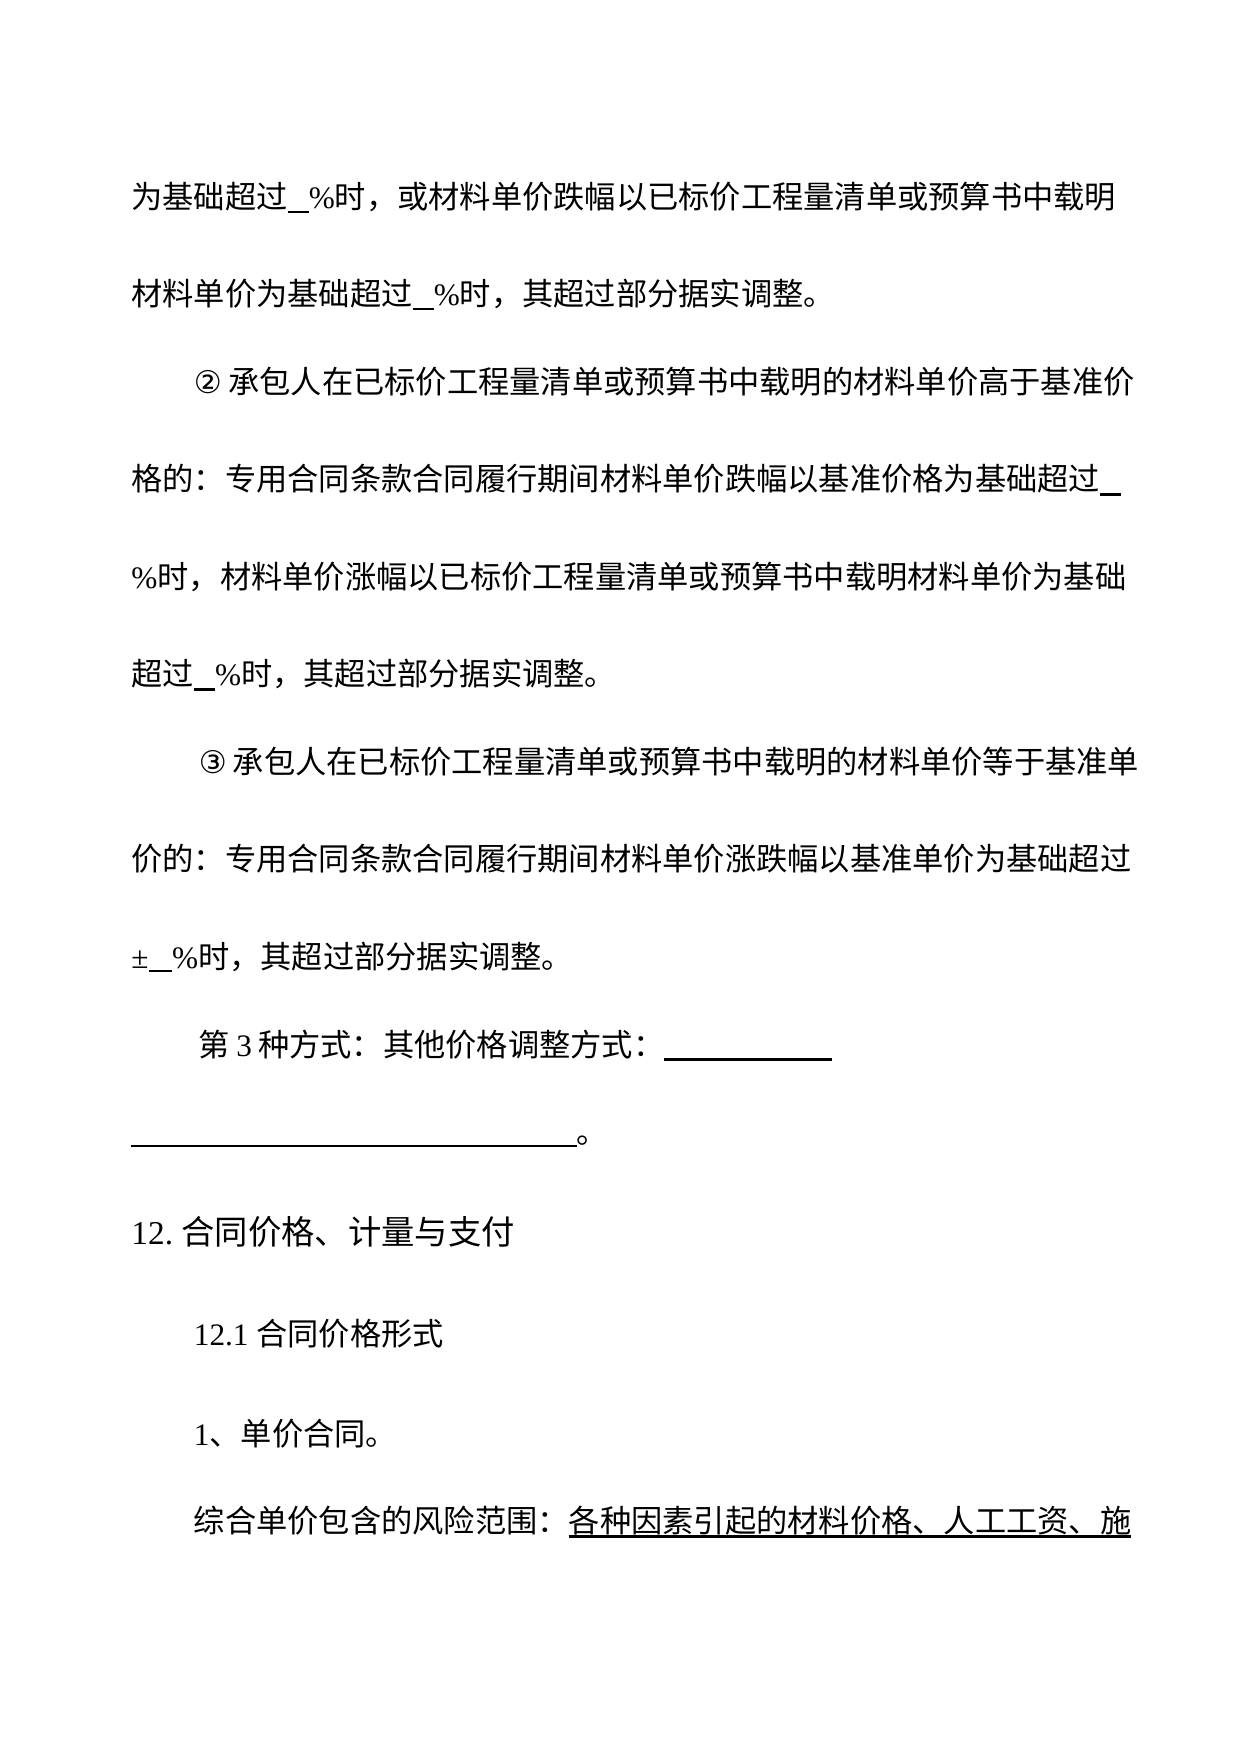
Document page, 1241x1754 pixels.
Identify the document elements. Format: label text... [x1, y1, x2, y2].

text ③承包人在已标价工程量清单或预算书中载明的材料单价等于基准单价的：专用合同条款合同履行期间材料单价涨跌幅以基准单价为基础超过± %时，其超过部分据实调整。 [131, 727, 1144, 987]
text 第3种方式：其他价格调整方式： [131, 1010, 1144, 1075]
text 12. 合同价格、计量与支付 [131, 1197, 1144, 1262]
text ②承包人在已标价工程量清单或预算书中载明的材料单价高于基准价格的：专用合同条款合同履行期间材料单价跌幅以基准价格为基础超过 %时，材料单价涨幅以已标价工程量清单或预算书中载明材料单价为基础超过 %时，其超过部分据实调整。 [131, 347, 1144, 704]
text 。 [131, 1097, 1144, 1162]
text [131, 1487, 1144, 1552]
text 12.1 合同价格形式 [131, 1299, 1144, 1364]
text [131, 162, 1144, 324]
text 1、单价合同。 [131, 1399, 1144, 1464]
